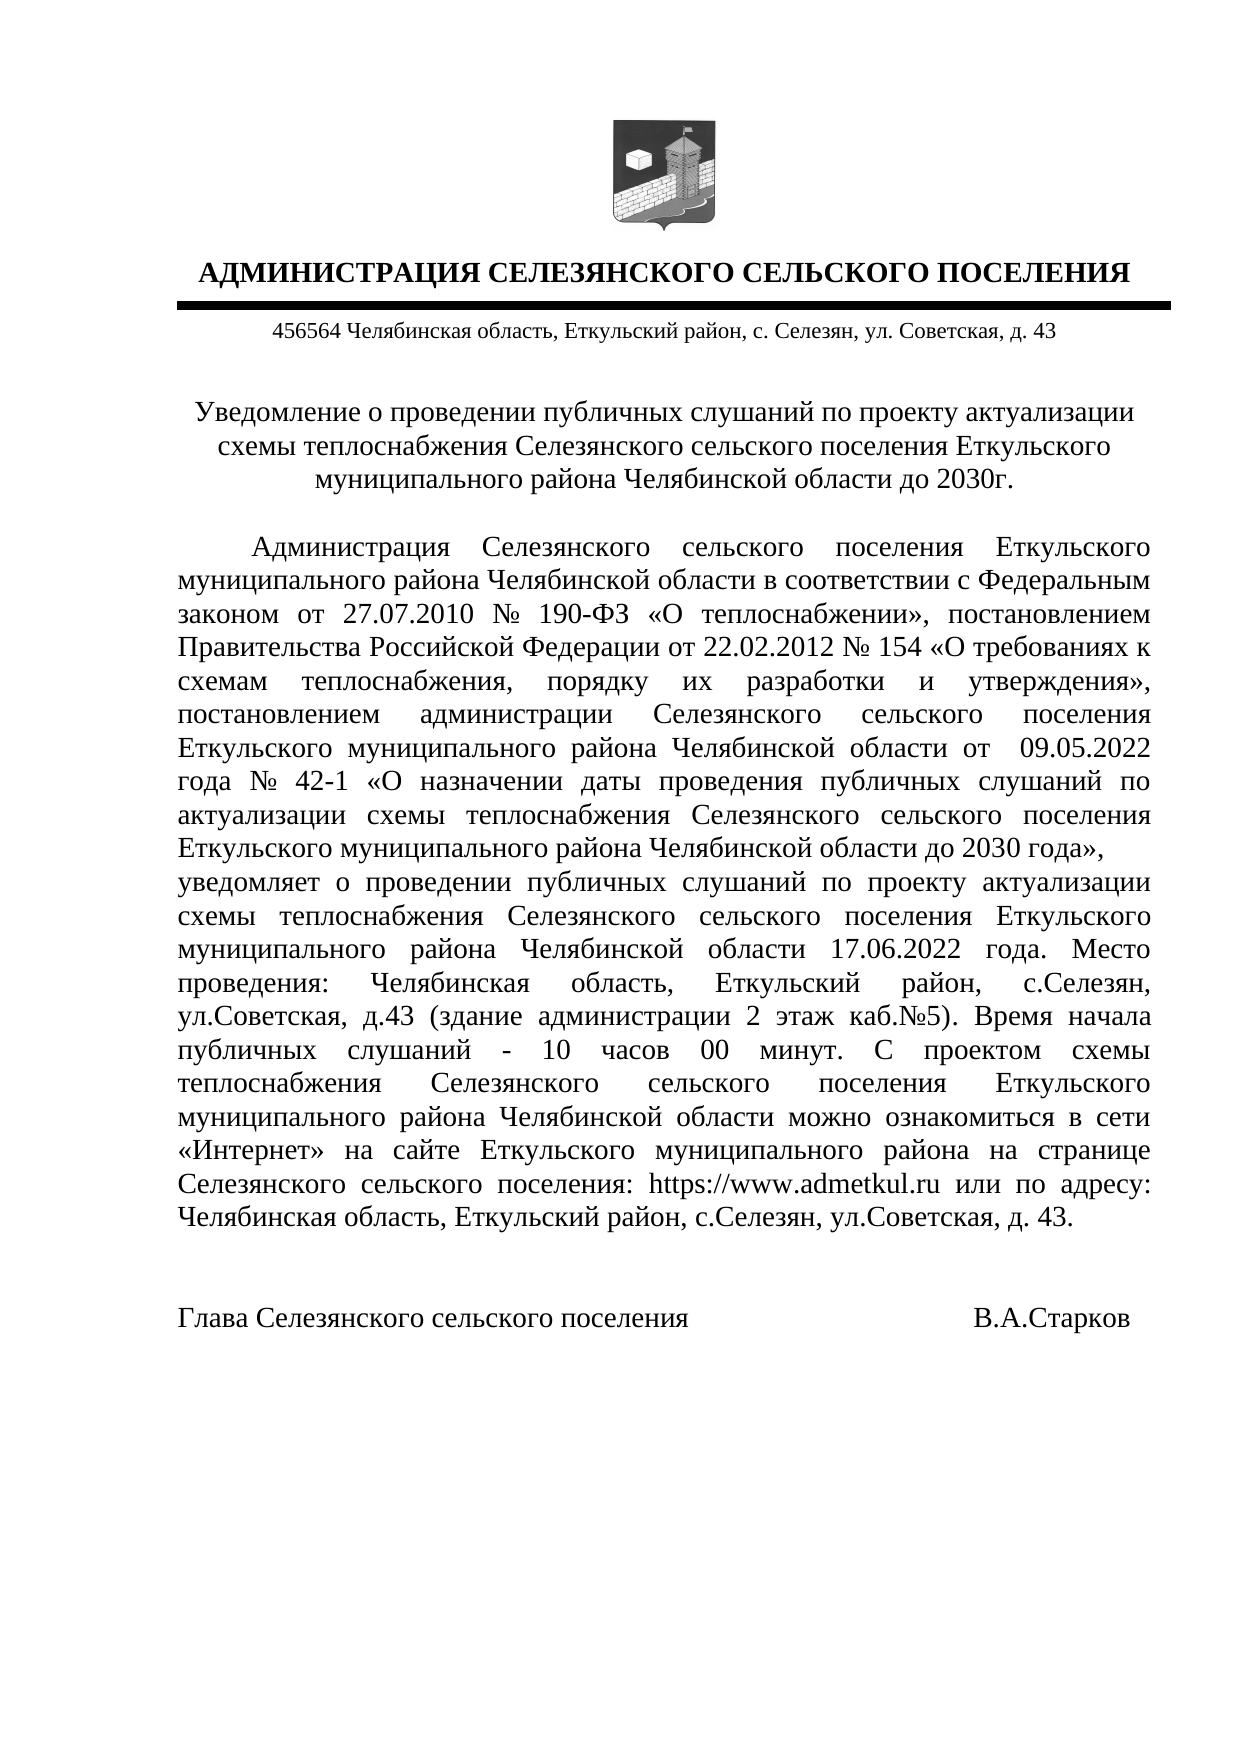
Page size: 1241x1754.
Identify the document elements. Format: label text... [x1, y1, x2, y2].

picture [612, 118, 717, 231]
text уведомляет о проведении публичных слушаний по проекту актуализации схемы теплоснабжения Селезянского сельского поселения Еткульского муниципального района Челябинской области 17.06.2022 года. Место проведения: Челябинская область, Еткульский район, с.Селезян, ул.Советская, д.43 (здание администрации 2 этаж каб.№5). Время начала публичных слушаний - 10 часов 00 минут. С проектом схемы теплоснабжения Селезянского сельского поселения Еткульского муниципального района Челябинской области можно ознакомиться в сети «Интернет» на сайте Еткульского муниципального района на странице Селезянского сельского поселения: https://www.admetkul.ru или по адресу: Челябинская область, Еткульский район, с.Селезян, ул.Советская, д. 43. [177, 864, 1152, 1233]
text 456564 Челябинская область, Еткульский район, с. Селезян, ул. Советская, д. 43 [177, 317, 1152, 343]
text Глава Селезянского сельского поселения В.А.Старков [177, 1300, 1152, 1334]
text Администрация Селезянского сельского поселения Еткульского муниципального района Челябинской области в соответствии с Федеральным законом от 27.07.2010 № 190-ФЗ «О теплоснабжении», постановлением Правительства Российской Федерации от 22.02.2012 № 154 «О требованиях к схемам теплоснабжения, порядку их разработки и утверждения», постановлением администрации Селезянского сельского поселения Еткульского муниципального района Челябинской области от 09.05.2022 года № 42-1 «О назначении даты проведения публичных слушаний по актуализации схемы теплоснабжения Селезянского сельского поселения Еткульского муниципального района Челябинской области до 2030 года», [177, 529, 1152, 864]
text Уведомление о проведении публичных слушаний по проекту актуализации схемы теплоснабжения Селезянского сельского поселения Еткульского муниципального района Челябинской области до 2030г. [177, 394, 1152, 495]
text АДМИНИСТРАЦИЯ СЕЛЕЗЯНСКОГО СЕЛЬСКОГО ПОСЕЛЕНИЯ [177, 256, 1152, 289]
